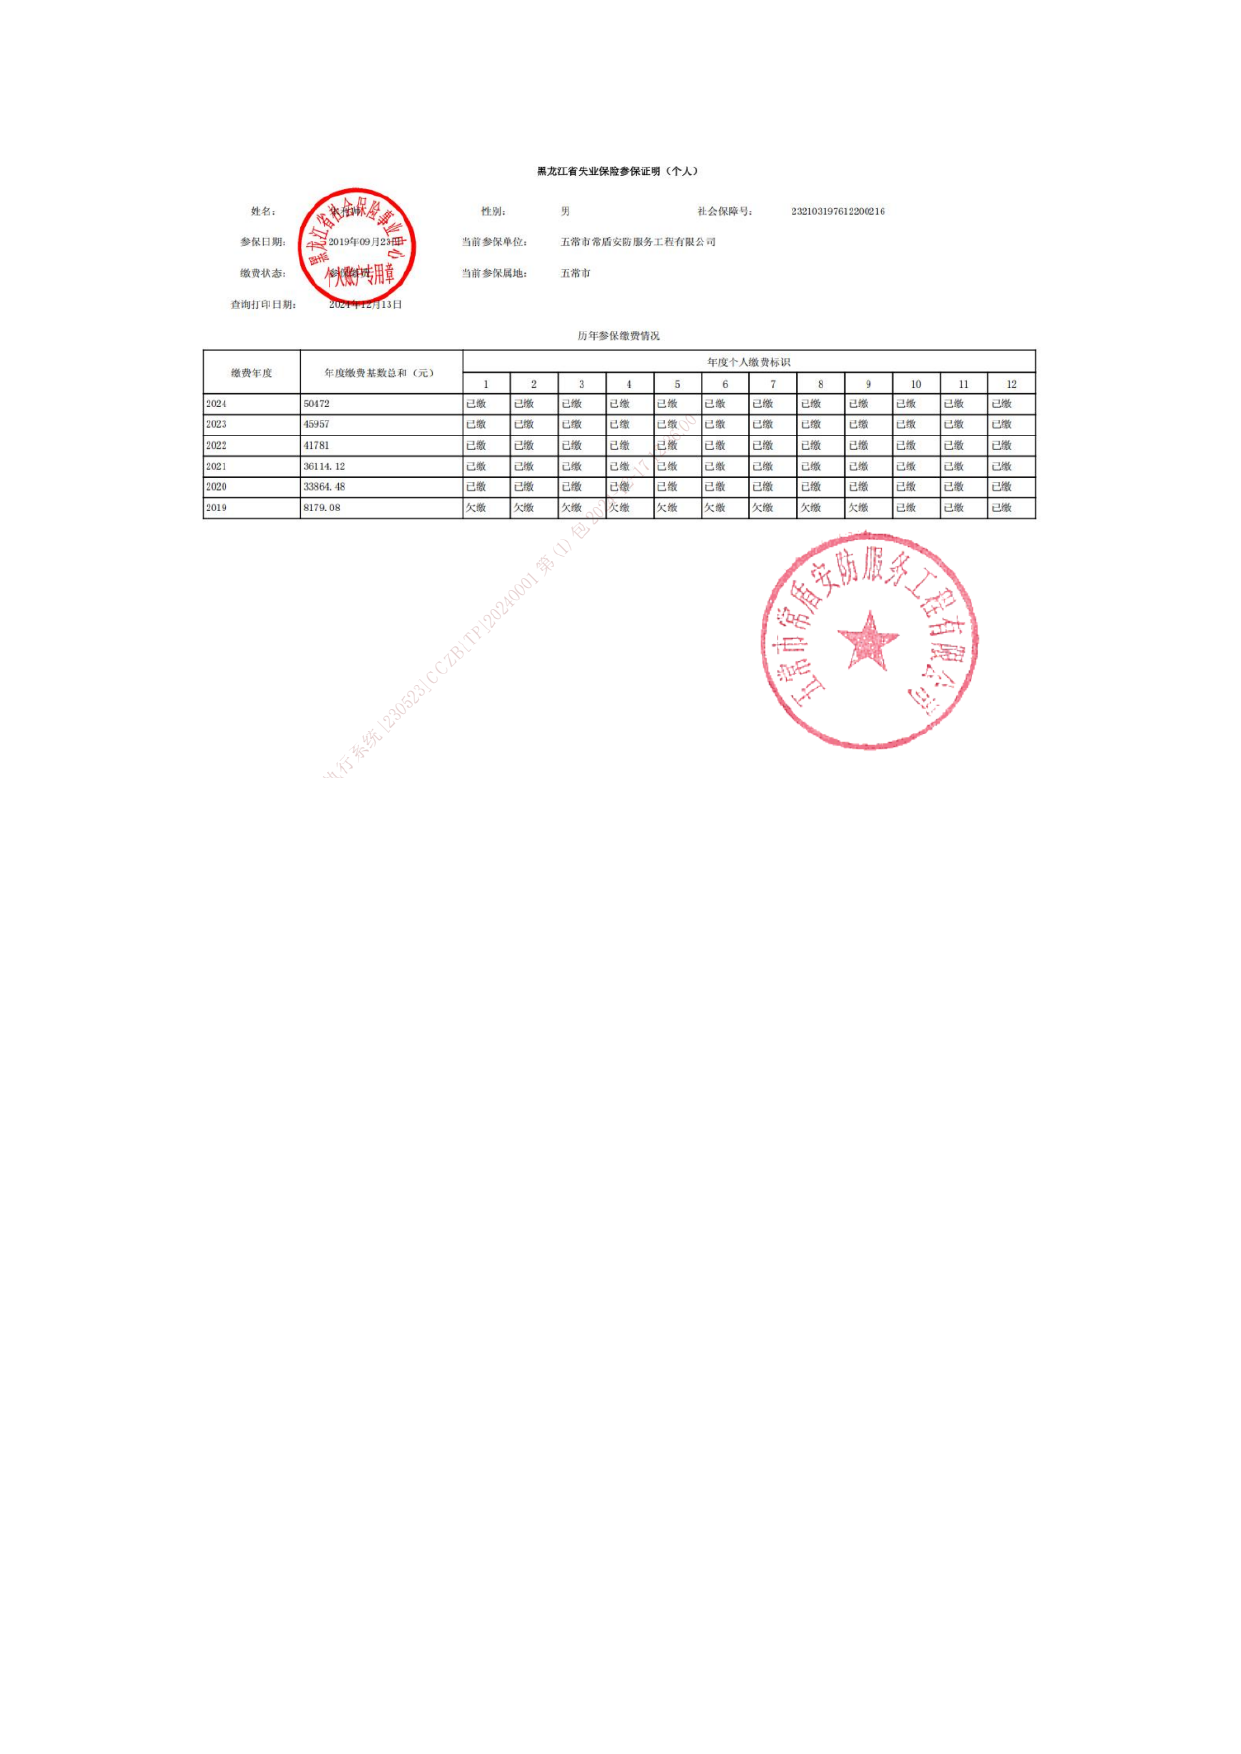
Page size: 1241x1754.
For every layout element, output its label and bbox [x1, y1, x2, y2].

picture [75, 48, 1166, 778]
